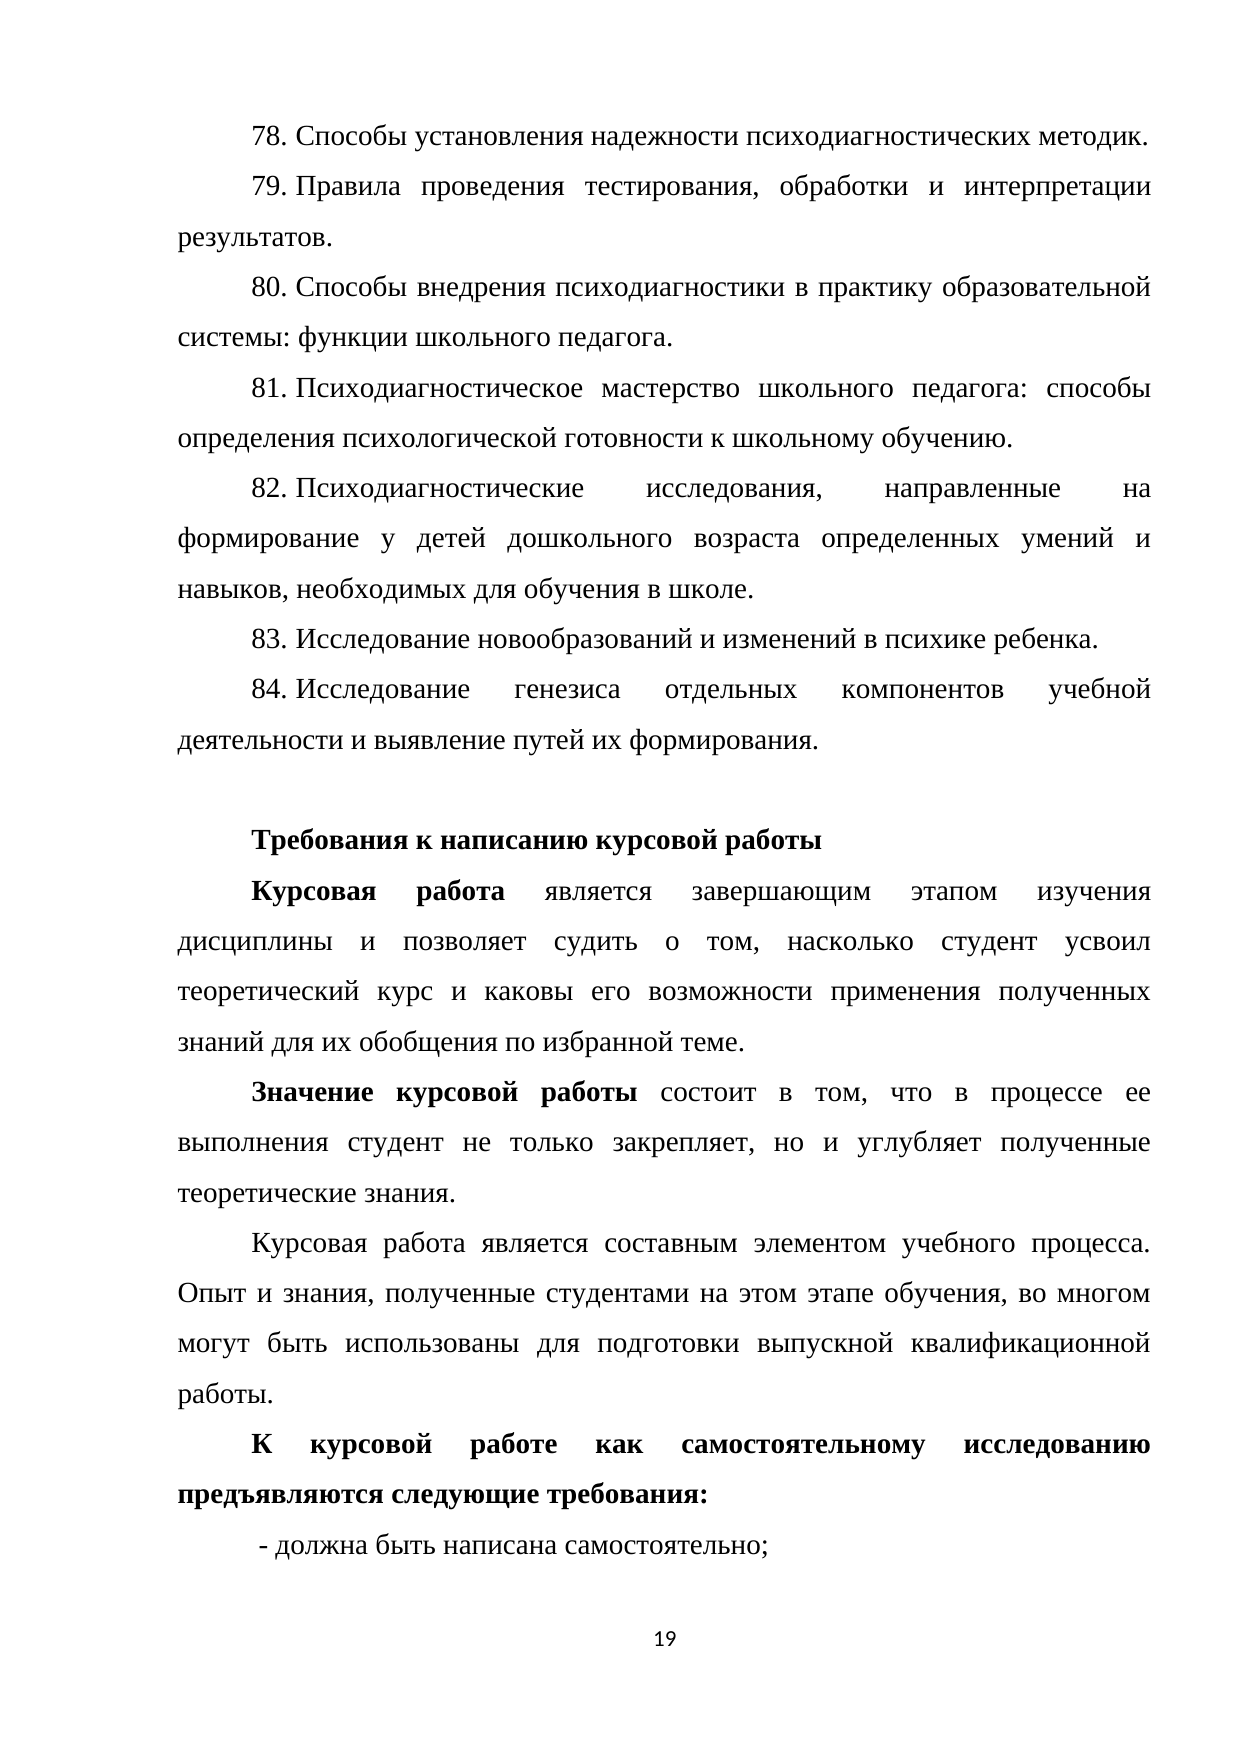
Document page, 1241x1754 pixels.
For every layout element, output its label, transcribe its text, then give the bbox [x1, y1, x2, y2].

text К курсовой работе как самостоятельному исследованию предъявляются следующие требования: [177, 1426, 1152, 1510]
text - должна быть написана самостоятельно; [177, 1527, 1152, 1560]
list Исследование новообразований и изменений в психике ребенка. [177, 621, 1152, 655]
text Значение курсовой работы состоит в том, что в процессе ее выполнения студент не только закрепляет, но и углубляет полученные теоретические знания. [177, 1074, 1152, 1208]
list Психодиагностическое мастерство школьного педагога: способы определения психологической готовности к школьному обучению. [177, 370, 1152, 453]
list Психодиагностические исследования, направленные на формирование у детей дошкольного возраста определенных умений и навыков, необходимых для обучения в школе. [177, 470, 1152, 604]
text Курсовая работа является завершающим этапом изучения дисциплины и позволяет судить о том, насколько студент усвоил теоретический курс и каковы его возможности применения полученных знаний для их обобщения по избранной теме. [177, 873, 1152, 1057]
text Требования к написанию курсовой работы [177, 822, 1152, 856]
list Способы установления надежности психодиагностических методик. [177, 118, 1152, 152]
list Правила проведения тестирования, обработки и интерпретации результатов. [177, 168, 1152, 252]
list Способы внедрения психодиагностики в практику образовательной системы: функции школьного педагога. [177, 269, 1152, 353]
text Курсовая работа является составным элементом учебного процесса. Опыт и знания, полученные студентами на этом этапе обучения, во многом могут быть использованы для подготовки выпускной квалификационной работы. [177, 1225, 1152, 1409]
list Исследование генезиса отдельных компонентов учебной деятельности и выявление путей их формирования. [177, 672, 1152, 755]
